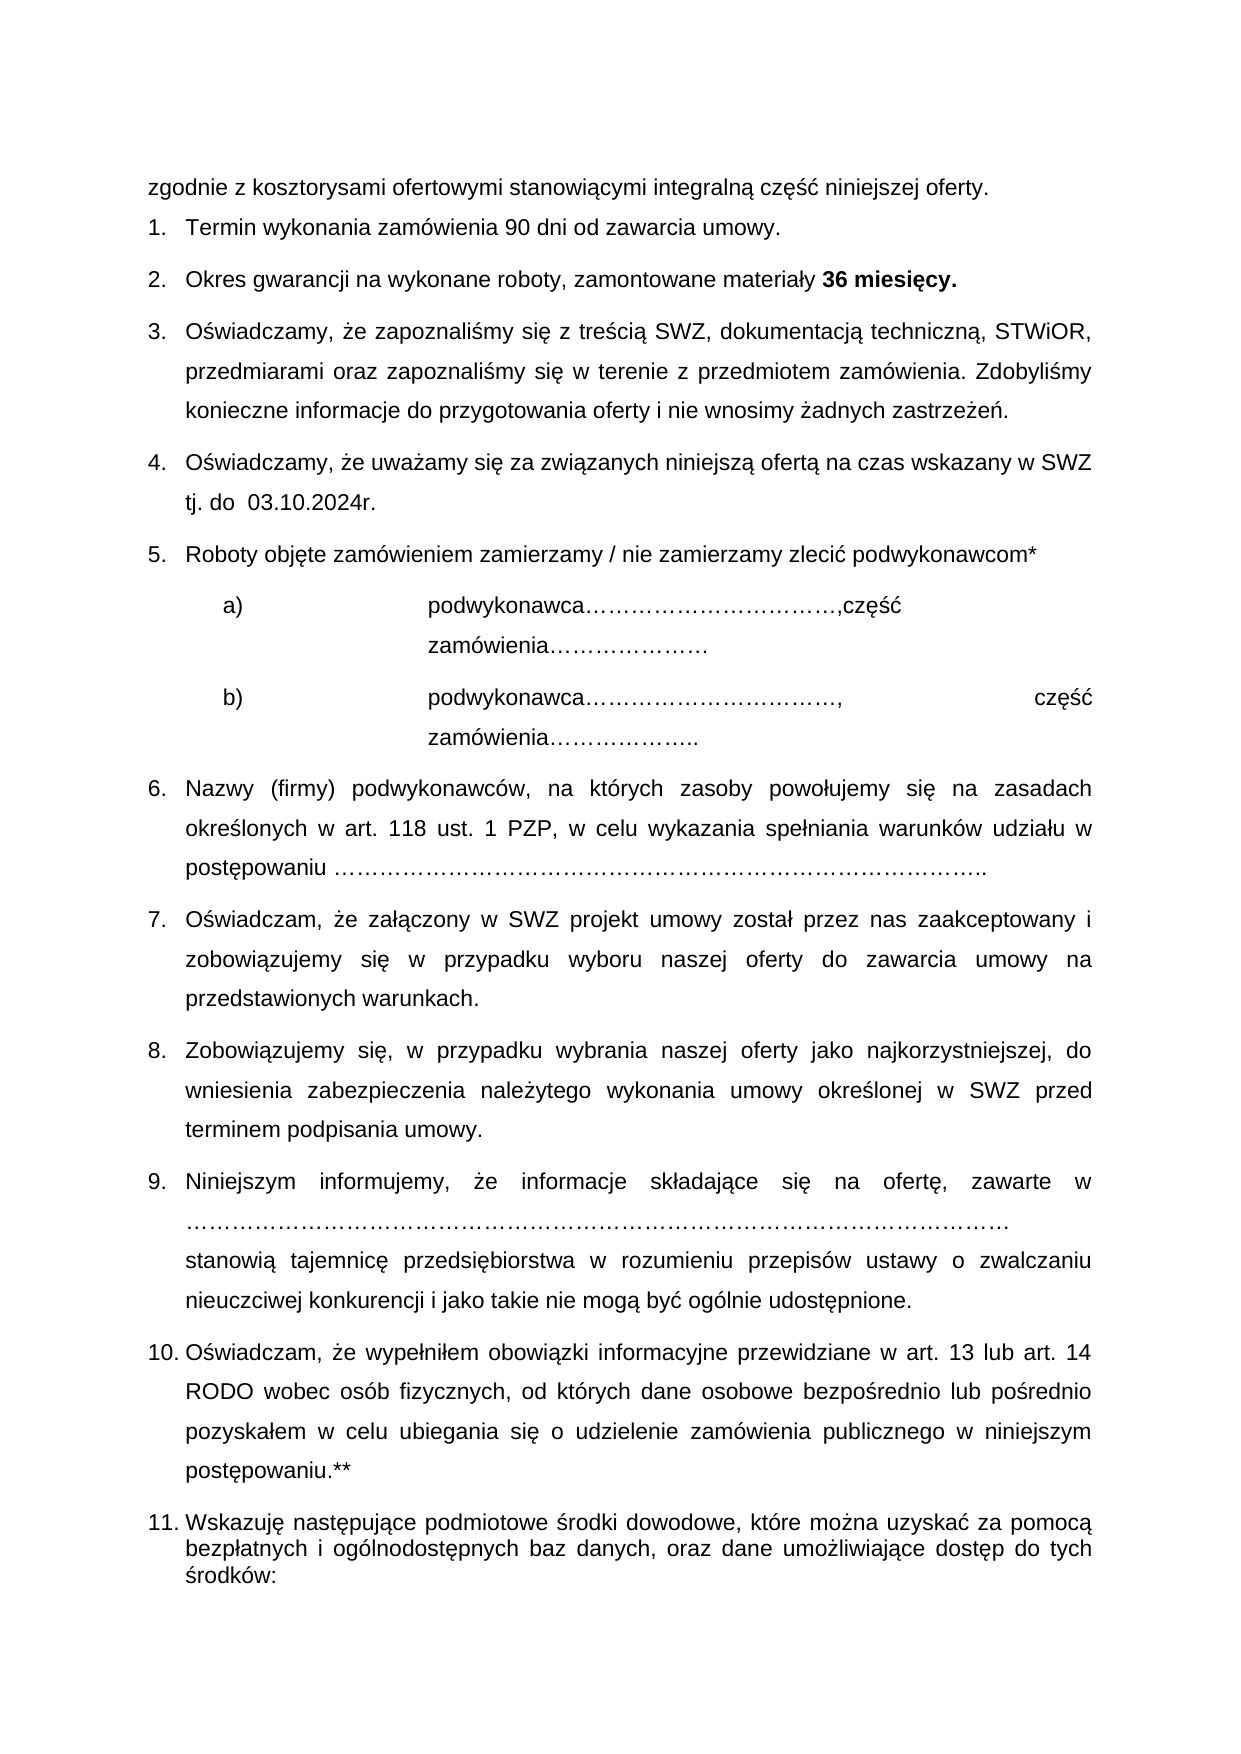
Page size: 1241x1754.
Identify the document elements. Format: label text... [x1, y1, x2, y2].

list podwykonawca……………………………,część zamówienia………………… [223, 592, 1093, 658]
list Wskazuję następujące podmiotowe środki dowodowe, które można uzyskać za pomocą bezpłatnych i ogólnodostępnych baz danych, oraz dane umożliwiające dostęp do tych środków: [148, 1509, 1093, 1588]
list Niniejszym informujemy, że informacje składające się na ofertę, zawarte w ………………………………………………………………………………………………stanowią tajemnicę przedsiębiorstwa w rozumieniu przepisów ustawy o zwalczaniu nieuczciwej konkurencji i jako takie nie mogą być ogólnie udostępnione. [148, 1168, 1093, 1313]
list Oświadczamy, że zapoznaliśmy się z treścią SWZ, dokumentacją techniczną, STWiOR, przedmiarami oraz zapoznaliśmy się w terenie z przedmiotem zamówienia. Zdobyliśmy konieczne informacje do przygotowania oferty i nie wnosimy żadnych zastrzeżeń. [148, 318, 1093, 423]
list Okres gwarancji na wykonane roboty, zamontowane materiały 36 miesięcy. [148, 266, 1093, 292]
list Roboty objęte zamówieniem zamierzamy / nie zamierzamy zlecić podwykonawcom* [148, 541, 1093, 567]
list Zobowiązujemy się, w przypadku wybrania naszej oferty jako najkorzystniejszej, do wniesienia zabezpieczenia należytego wykonania umowy określonej w SWZ przed terminem podpisania umowy. [148, 1037, 1093, 1143]
list Nazwy (firmy) podwykonawców, na których zasoby powołujemy się na zasadach określonych w art. 118 ust. 1 PZP, w celu wykazania spełniania warunków udziału w postępowaniu ………………………………………………………………………….. [148, 775, 1093, 881]
list Oświadczam, że załączony w SWZ projekt umowy został przez nas zaakceptowany i zobowiązujemy się w przypadku wyboru naszej oferty do zawarcia umowy na przedstawionych warunkach. [148, 906, 1093, 1012]
list podwykonawca……………………………, część zamówienia……………….. [223, 684, 1093, 750]
list Oświadczam, że wypełniłem obowiązki informacyjne przewidziane w art. 13 lub art. 14 RODO wobec osób fizycznych, od których dane osobowe bezpośrednio lub pośrednio pozyskałem w celu ubiegania się o udzielenie zamówienia publicznego w niniejszym postępowaniu.** [148, 1339, 1093, 1483]
list Oświadczamy, że uważamy się za związanych niniejszą ofertą na czas wskazany w SWZ tj. do 03.10.2024r. [148, 449, 1093, 515]
text zgodnie z kosztorysami ofertowymi stanowiącymi integralną część niniejszej oferty. [148, 174, 1093, 200]
list Termin wykonania zamówienia 90 dni od zawarcia umowy. [148, 213, 1093, 240]
